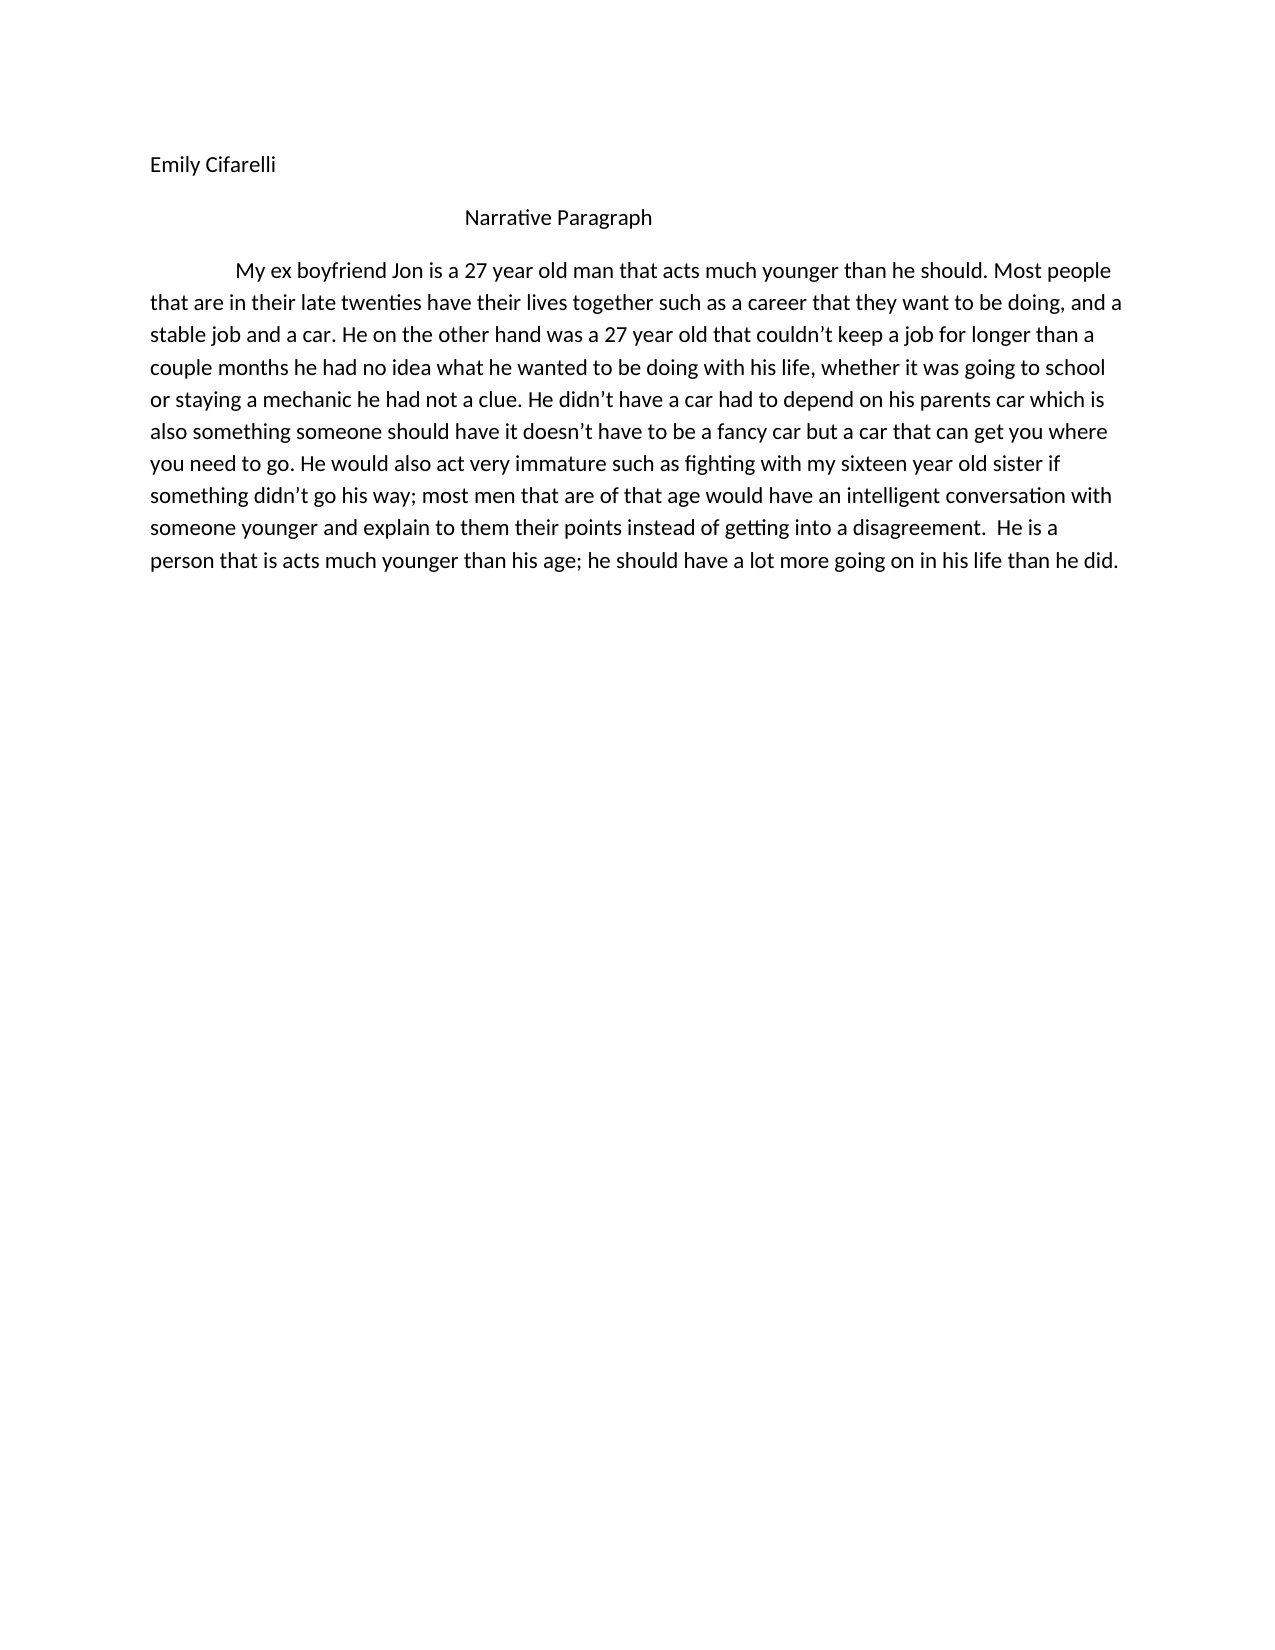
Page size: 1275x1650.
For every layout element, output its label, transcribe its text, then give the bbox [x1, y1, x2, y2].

text Narrative Paragraph [150, 203, 1125, 231]
text My ex boyfriend Jon is a 27 year old man that acts much younger than he should. Most people that are in their late twenties have their lives together such as a career that they want to be doing, and a stable job and a car. He on the other hand was a 27 year old that couldn’t keep a job for longer than a couple months he had no idea what he wanted to be doing with his life, whether it was going to school or staying a mechanic he had not a clue. He didn’t have a car had to depend on his parents car which is also something someone should have it doesn’t have to be a fancy car but a car that can get you where you need to go. He would also act very immature such as fighting with my sixteen year old sister if something didn’t go his way; most men that are of that age would have an intelligent conversation with someone younger and explain to them their points instead of getting into a disagreement. He is a person that is acts much younger than his age; he should have a lot more going on in his life than he did. [150, 256, 1125, 574]
text Emily Cifarelli [150, 150, 1125, 178]
